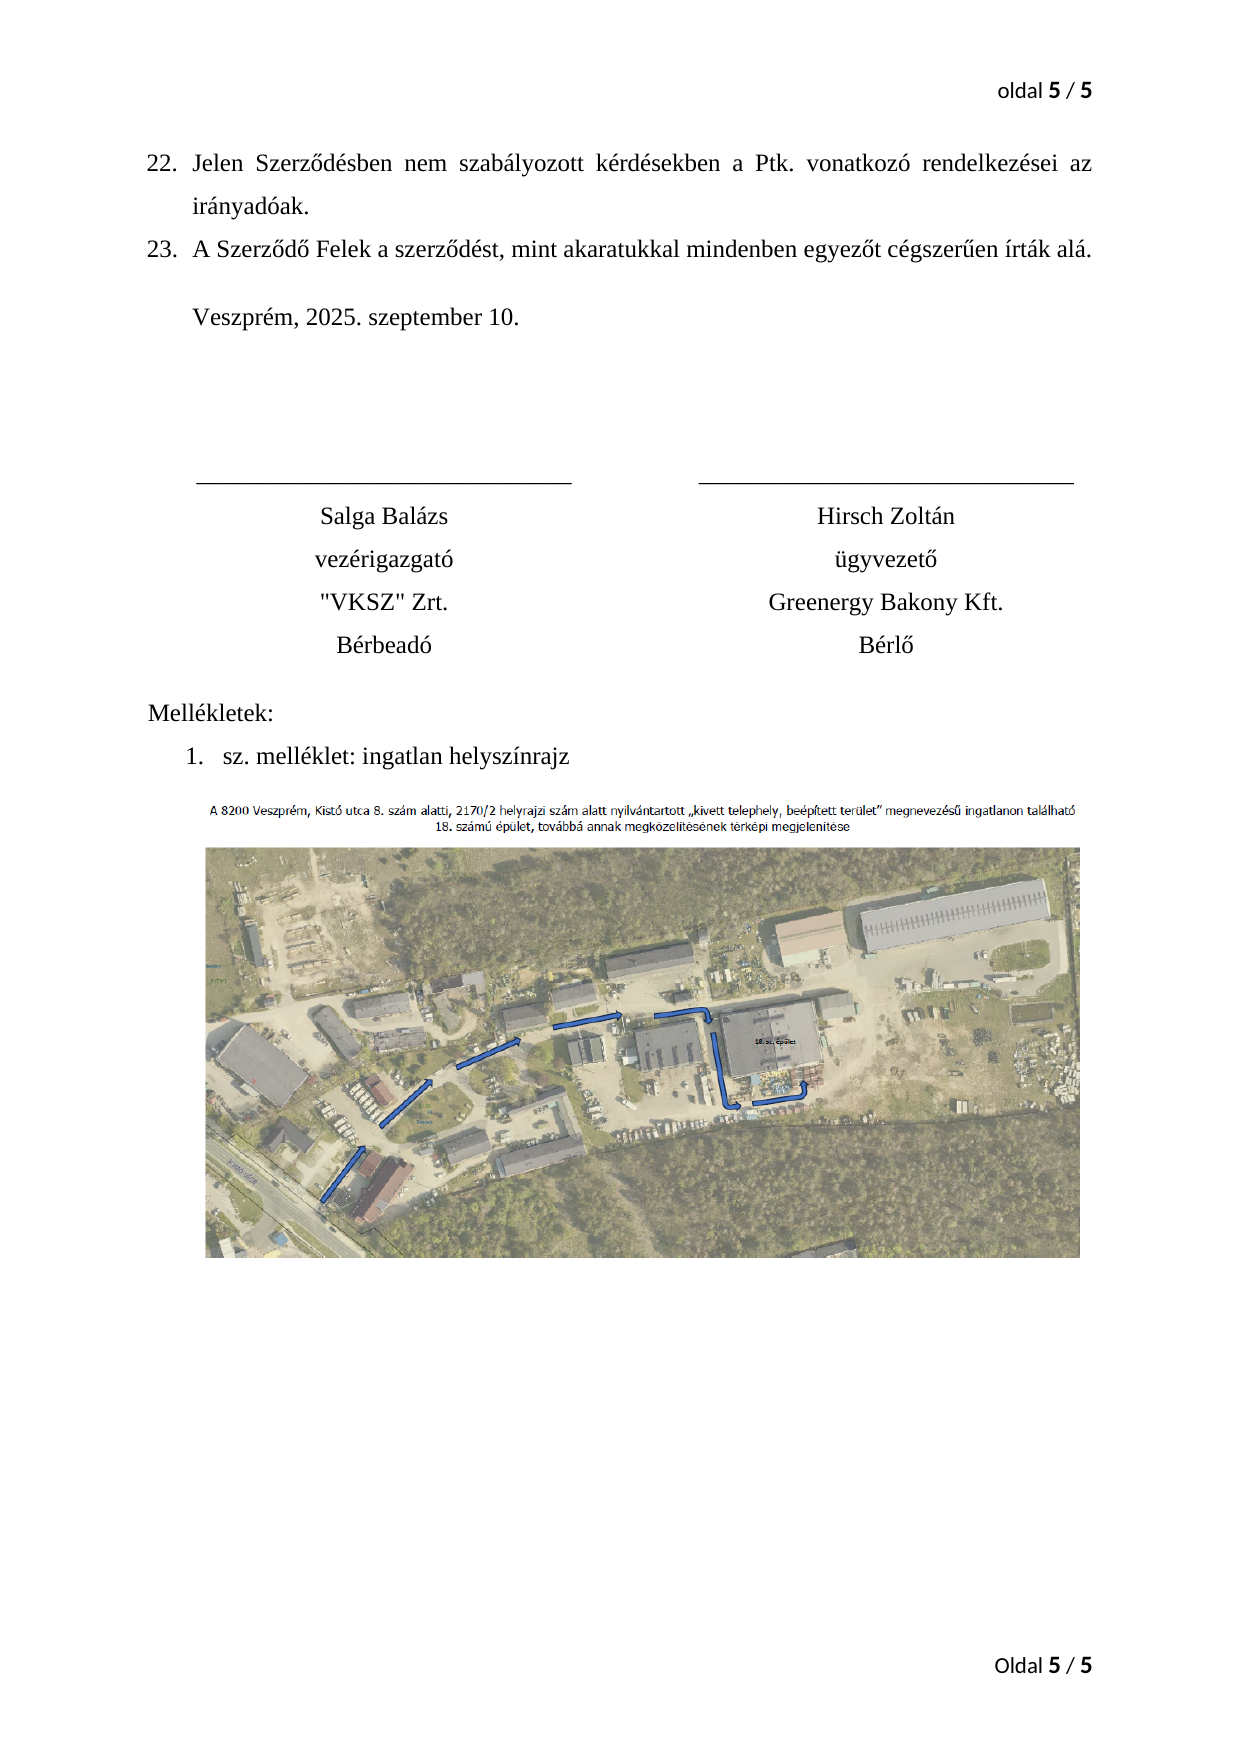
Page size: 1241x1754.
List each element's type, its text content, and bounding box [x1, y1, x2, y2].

list sz. melléklet: ingatlan helyszínrajz [185, 741, 1093, 770]
list Jelen Szerződésben nem szabályozott kérdésekben a Ptk. vonatkozó rendelkezései az irányadóak. [146, 148, 1093, 219]
text vezérigazgató ügyvezető [148, 544, 1093, 573]
text Bérbeadó Bérlő [148, 630, 1093, 659]
picture [177, 784, 1123, 1285]
text Salga Balázs Hirsch Zoltán [148, 501, 1093, 529]
text Veszprém, 2025. szeptember 10. [192, 302, 1093, 331]
text "VKSZ" Zrt. Greenergy Bakony Kft. [148, 587, 1093, 616]
text ______________________________ ______________________________ [148, 458, 1093, 486]
list A Szerződő Felek a szerződést, mint akaratukkal mindenben egyezőt cégszerűen írták alá. [147, 234, 1093, 263]
text Mellékletek: [148, 698, 1093, 727]
